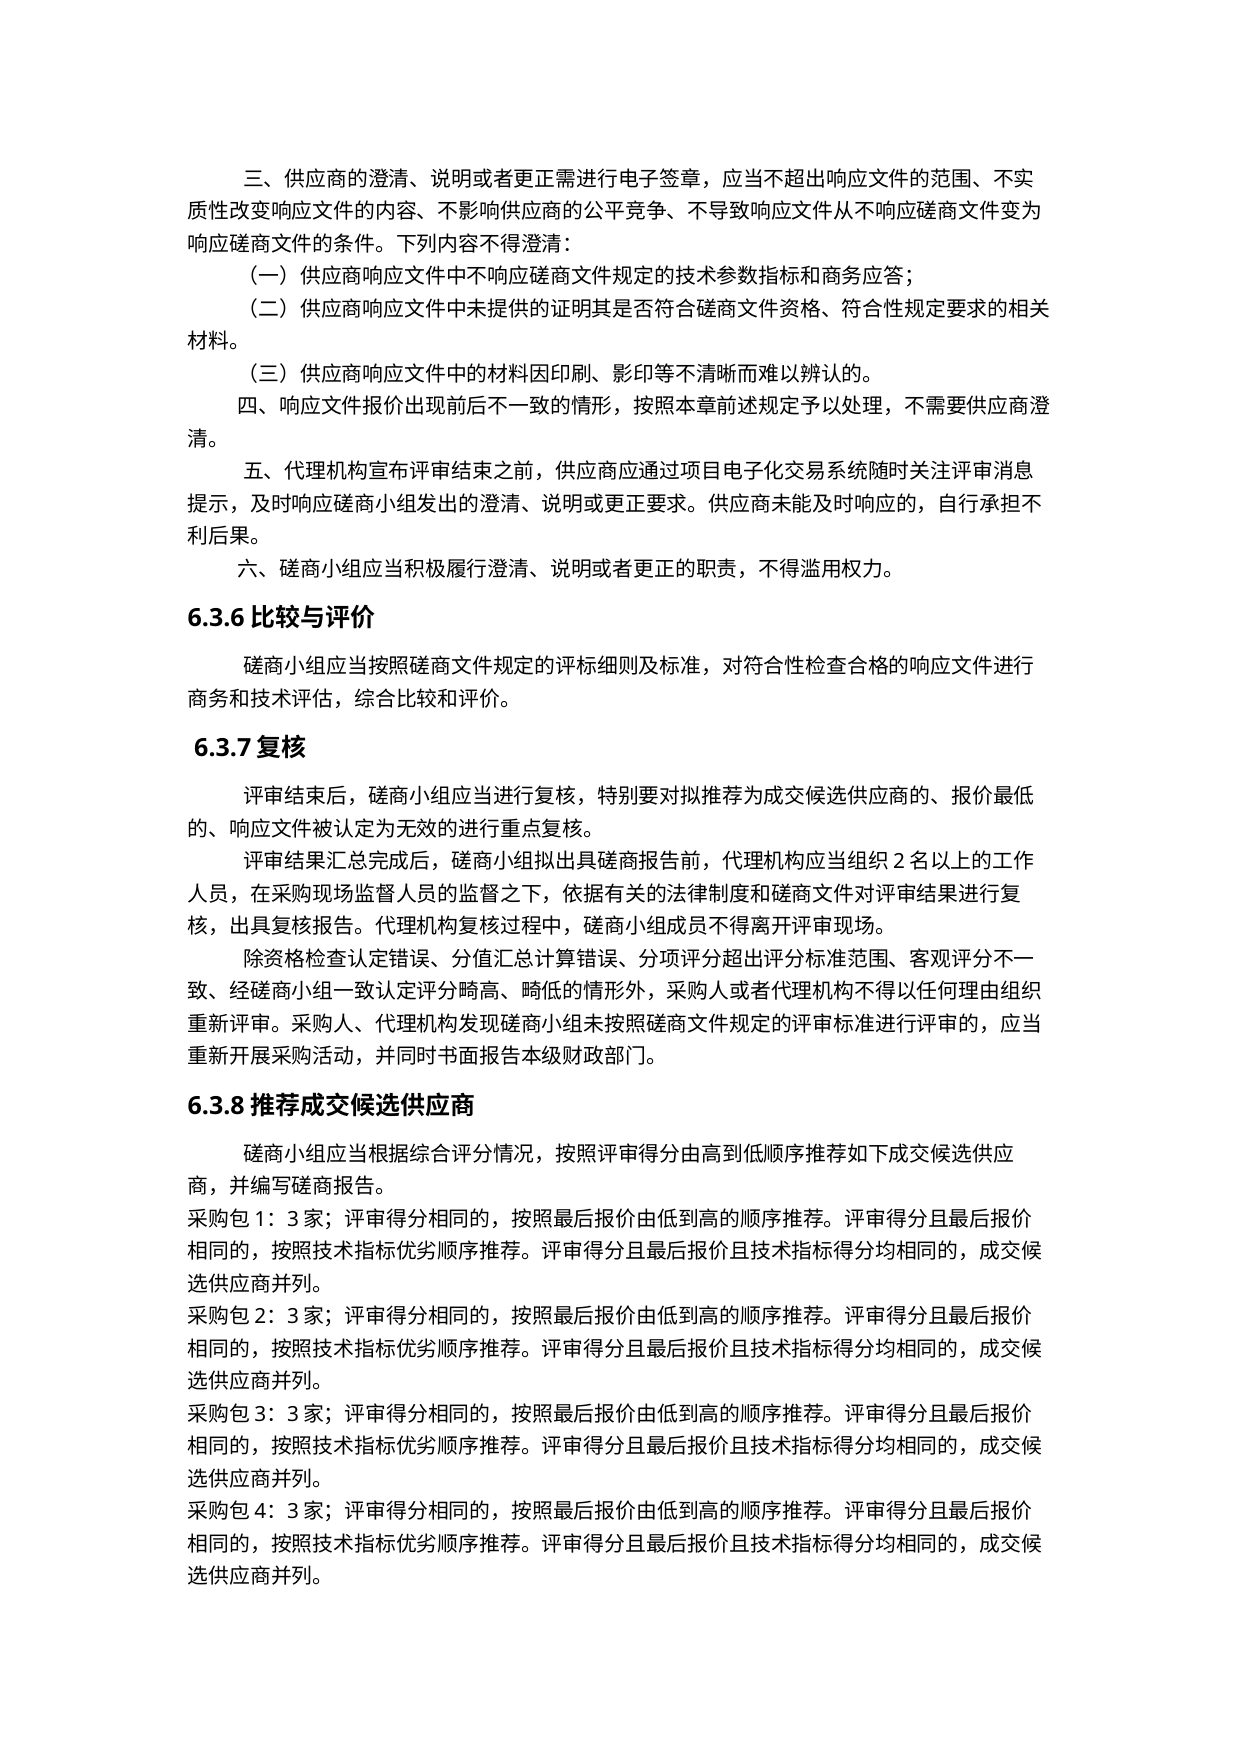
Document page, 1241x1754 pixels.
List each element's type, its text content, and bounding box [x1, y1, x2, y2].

text 磋商小组应当根据综合评分情况，按照评审得分由高到低顺序推荐如下成交候选供应商，并编写磋商报告。 [187, 1137, 1053, 1202]
text 采购包4：3家；评审得分相同的，按照最后报价由低到高的顺序推荐。评审得分且最后报价相同的，按照技术指标优劣顺序推荐。评审得分且最后报价且技术指标得分均相同的，成交候选供应商并列。 [187, 1494, 1053, 1592]
text 四、响应文件报价出现前后不一致的情形，按照本章前述规定予以处理，不需要供应商澄清。 [187, 389, 1053, 454]
text 采购包1：3家；评审得分相同的，按照最后报价由低到高的顺序推荐。评审得分且最后报价相同的，按照技术指标优劣顺序推荐。评审得分且最后报价且技术指标得分均相同的，成交候选供应商并列。 [187, 1202, 1053, 1299]
text 三、供应商的澄清、说明或者更正需进行电子签章，应当不超出响应文件的范围、不实质性改变响应文件的内容、不影响供应商的公平竞争、不导致响应文件从不响应磋商文件变为响应磋商文件的条件。下列内容不得澄清： [187, 162, 1053, 259]
text 除资格检查认定错误、分值汇总计算错误、分项评分超出评分标准范围、客观评分不一致、经磋商小组一致认定评分畸高、畸低的情形外，采购人或者代理机构不得以任何理由组织重新评审。采购人、代理机构发现磋商小组未按照磋商文件规定的评审标准进行评审的，应当重新开展采购活动，并同时书面报告本级财政部门。 [187, 942, 1053, 1072]
text （二）供应商响应文件中未提供的证明其是否符合磋商文件资格、符合性规定要求的相关材料。 [187, 292, 1053, 357]
text 采购包3：3家；评审得分相同的，按照最后报价由低到高的顺序推荐。评审得分且最后报价相同的，按照技术指标优劣顺序推荐。评审得分且最后报价且技术指标得分均相同的，成交候选供应商并列。 [187, 1397, 1053, 1494]
text （一）供应商响应文件中不响应磋商文件规定的技术参数指标和商务应答； [187, 259, 1053, 292]
text 六、磋商小组应当积极履行澄清、说明或者更正的职责，不得滥用权力。 [187, 552, 1053, 584]
text 评审结果汇总完成后，磋商小组拟出具磋商报告前，代理机构应当组织2名以上的工作人员，在采购现场监督人员的监督之下，依据有关的法律制度和磋商文件对评审结果进行复核，出具复核报告。代理机构复核过程中，磋商小组成员不得离开评审现场。 [187, 844, 1053, 942]
text 6.3.6比较与评价 [187, 584, 1053, 649]
text 6.3.7复核 [187, 714, 1053, 779]
text 6.3.8推荐成交候选供应商 [187, 1072, 1053, 1137]
text （三）供应商响应文件中的材料因印刷、影印等不清晰而难以辨认的。 [187, 357, 1053, 389]
text 评审结束后，磋商小组应当进行复核，特别要对拟推荐为成交候选供应商的、报价最低的、响应文件被认定为无效的进行重点复核。 [187, 779, 1053, 844]
text 五、代理机构宣布评审结束之前，供应商应通过项目电子化交易系统随时关注评审消息提示，及时响应磋商小组发出的澄清、说明或更正要求。供应商未能及时响应的，自行承担不利后果。 [187, 454, 1053, 552]
text 磋商小组应当按照磋商文件规定的评标细则及标准，对符合性检查合格的响应文件进行商务和技术评估，综合比较和评价。 [187, 649, 1053, 714]
text 采购包2：3家；评审得分相同的，按照最后报价由低到高的顺序推荐。评审得分且最后报价相同的，按照技术指标优劣顺序推荐。评审得分且最后报价且技术指标得分均相同的，成交候选供应商并列。 [187, 1299, 1053, 1397]
